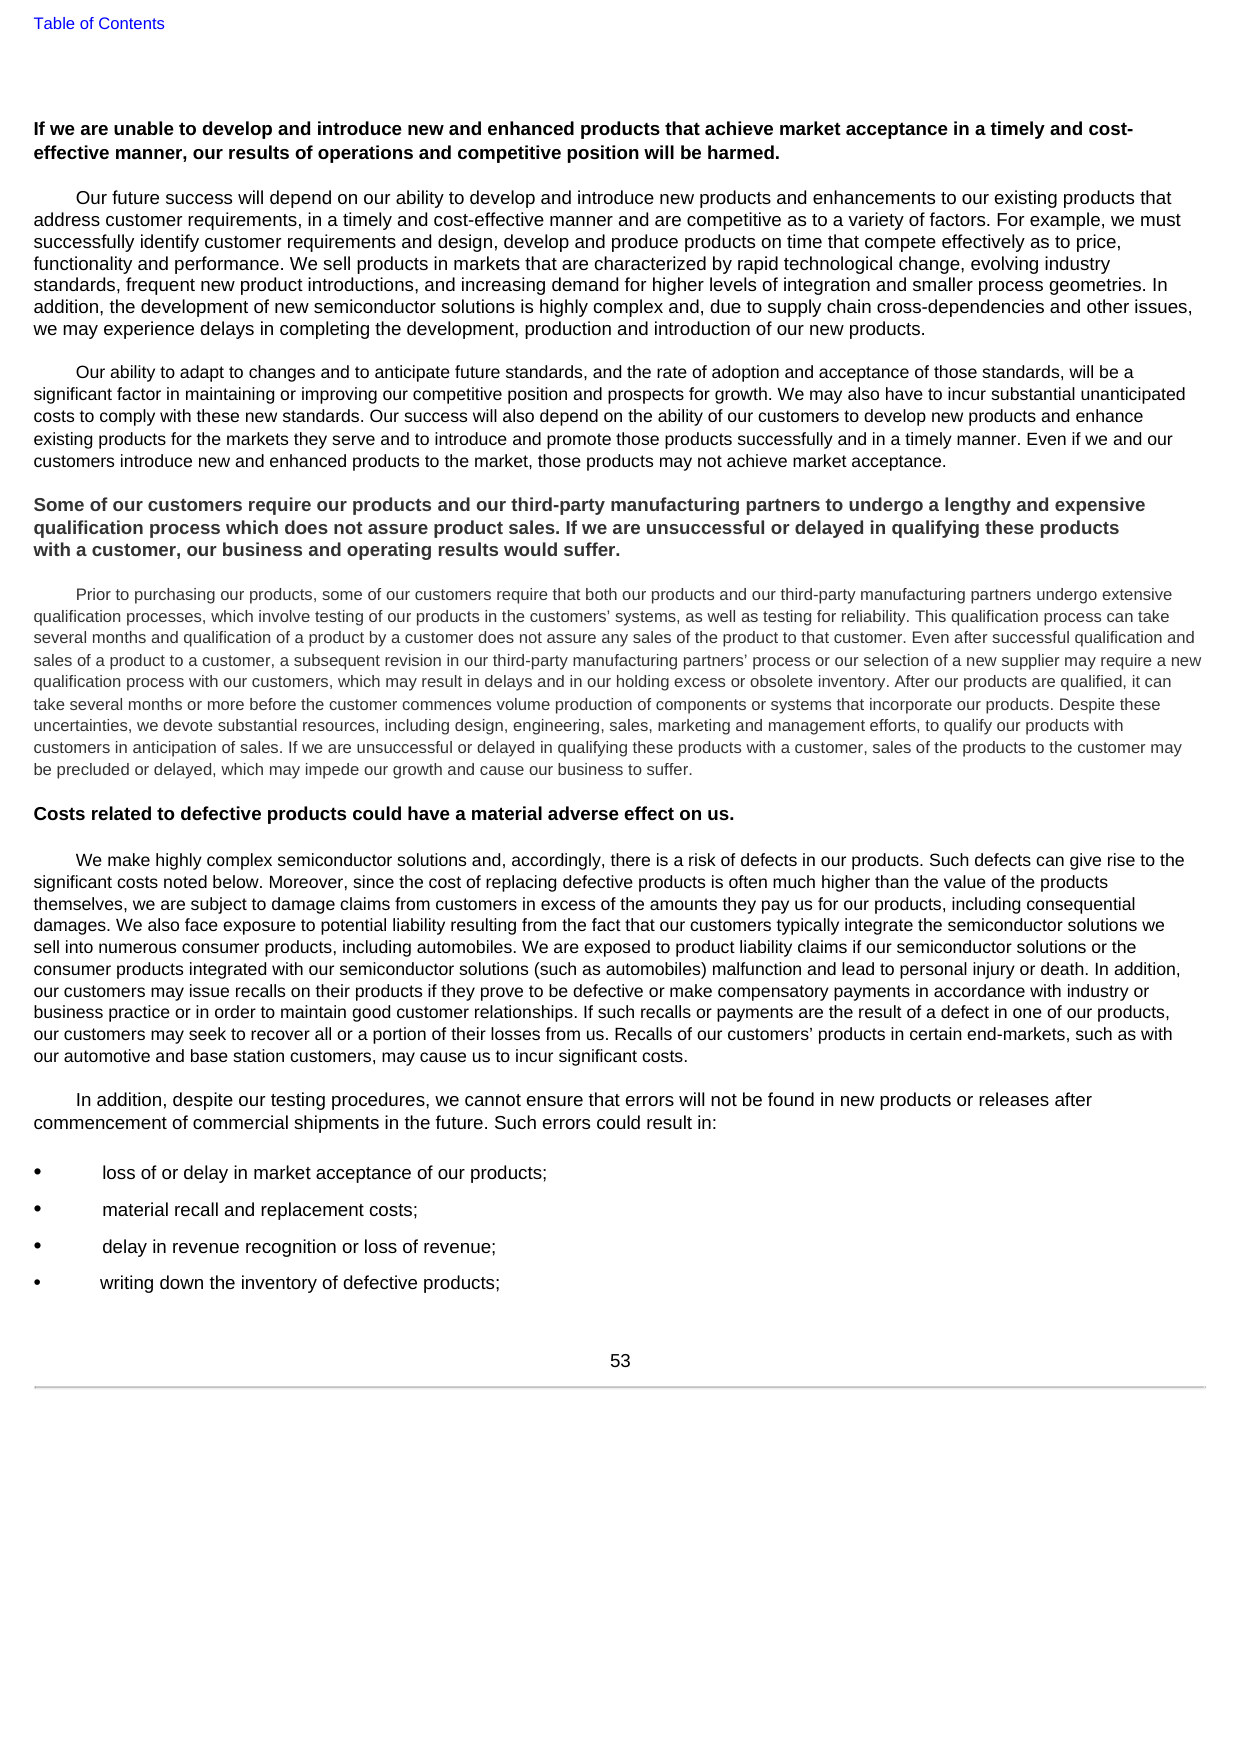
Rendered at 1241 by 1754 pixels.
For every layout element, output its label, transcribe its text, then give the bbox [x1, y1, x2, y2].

text 53 [33, 1350, 1207, 1372]
text In addition, despite our testing procedures, we cannot ensure that errors will not be found in new products or releases after commencement of commercial shipments in the future. Such errors could result in: [33, 1089, 1138, 1134]
text Prior to purchasing our products, some of our customers require that both our products and our third-party manufacturing partners undergo extensive qualification processes, which involve testing of our products in the customers’ systems, as well as testing for reliability. This qualification process can take several months and qualification of a product by a customer does not assure any sales of the product to that customer. Even after successful qualification and sales of a product to a customer, a subsequent revision in our third-party manufacturing partners’ process or our selection of a new supplier may require a new qualification process with our customers, which may result in delays and in our holding excess or obsolete inventory. After our products are qualified, it can take several months or more before the customer commences volume production of components or systems that incorporate our products. Despite these uncertainties, we devote substantial resources, including design, engineering, sales, marketing and management efforts, to qualify our products with customers in anticipation of sales. If we are unsuccessful or delayed in qualifying these products with a customer, sales of the products to the customer may be precluded or delayed, which may impede our growth and cause our business to suffer. [33, 584, 1205, 779]
text Some of our customers require our products and our third-party manufacturing partners to undergo a lengthy and expensive qualification process which does not assure product sales. If we are unsuccessful or delayed in qualifying these products with a customer, our business and operating results would suffer. [33, 494, 1157, 561]
list loss of or delay in market acceptance of our products; [33, 1158, 1205, 1184]
text Our future success will depend on our ability to develop and introduce new products and enhancements to our existing products that address customer requirements, in a timely and cost-effective manner and are competitive as to a variety of factors. For example, we must successfully identify customer requirements and design, develop and produce products on time that compete effectively as to price, functionality and performance. We sell products in markets that are characterized by rapid technological change, evolving industry standards, frequent new product introductions, and increasing demand for higher levels of integration and smaller process geometries. In addition, the development of new semiconductor solutions is highly complex and, due to supply chain cross-dependencies and other issues, we may experience delays in completing the development, production and introduction of our new products. [33, 187, 1203, 339]
text Table of Contents [33, 13, 1205, 33]
list writing down the inventory of defective products; [33, 1270, 1205, 1294]
picture [32, 1383, 1207, 1391]
text We make highly complex semiconductor solutions and, accordingly, there is a risk of defects in our products. Such defects can give rise to the significant costs noted below. Moreover, since the cost of replacing defective products is often much higher than the value of the products themselves, we are subject to damage claims from customers in excess of the amounts they pay us for our products, including consequential damages. We also face exposure to potential liability resulting from the fact that our customers typically integrate the semiconductor solutions we sell into numerous consumer products, including automobiles. We are exposed to product liability claims if our semiconductor solutions or the consumer products integrated with our semiconductor solutions (such as automobiles) malfunction and lead to personal injury or death. In addition, our customers may issue recalls on their products if they prove to be defective or make compensatory payments in accordance with industry or business practice or in order to maintain good customer relationships. If such recalls or payments are the result of a defect in one of our products, our customers may seek to recover all or a portion of their losses from us. Recalls of our customers’ products in certain end-markets, such as with our automotive and base station customers, may cause us to incur significant costs. [33, 850, 1188, 1066]
text Costs related to defective products could have a material adverse effect on us. [33, 803, 1205, 824]
text Our ability to adapt to changes and to anticipate future standards, and the rate of adoption and acceptance of those standards, will be a significant factor in maintaining or improving our competitive position and prospects for growth. We may also have to incur substantial unanticipated costs to comply with these new standards. Our success will also depend on the ability of our customers to develop new products and enhance existing products for the markets they serve and to introduce and promote those products successfully and in a timely manner. Even if we and our customers introduce new and enhanced products to the market, those products may not achieve market acceptance. [33, 362, 1197, 471]
text If we are unable to develop and introduce new and enhanced products that achieve market acceptance in a timely and cost-effective manner, our results of operations and competitive position will be harmed. [33, 118, 1186, 163]
list material recall and replacement costs; [33, 1194, 1205, 1221]
list delay in revenue recognition or loss of revenue; [33, 1232, 1205, 1259]
